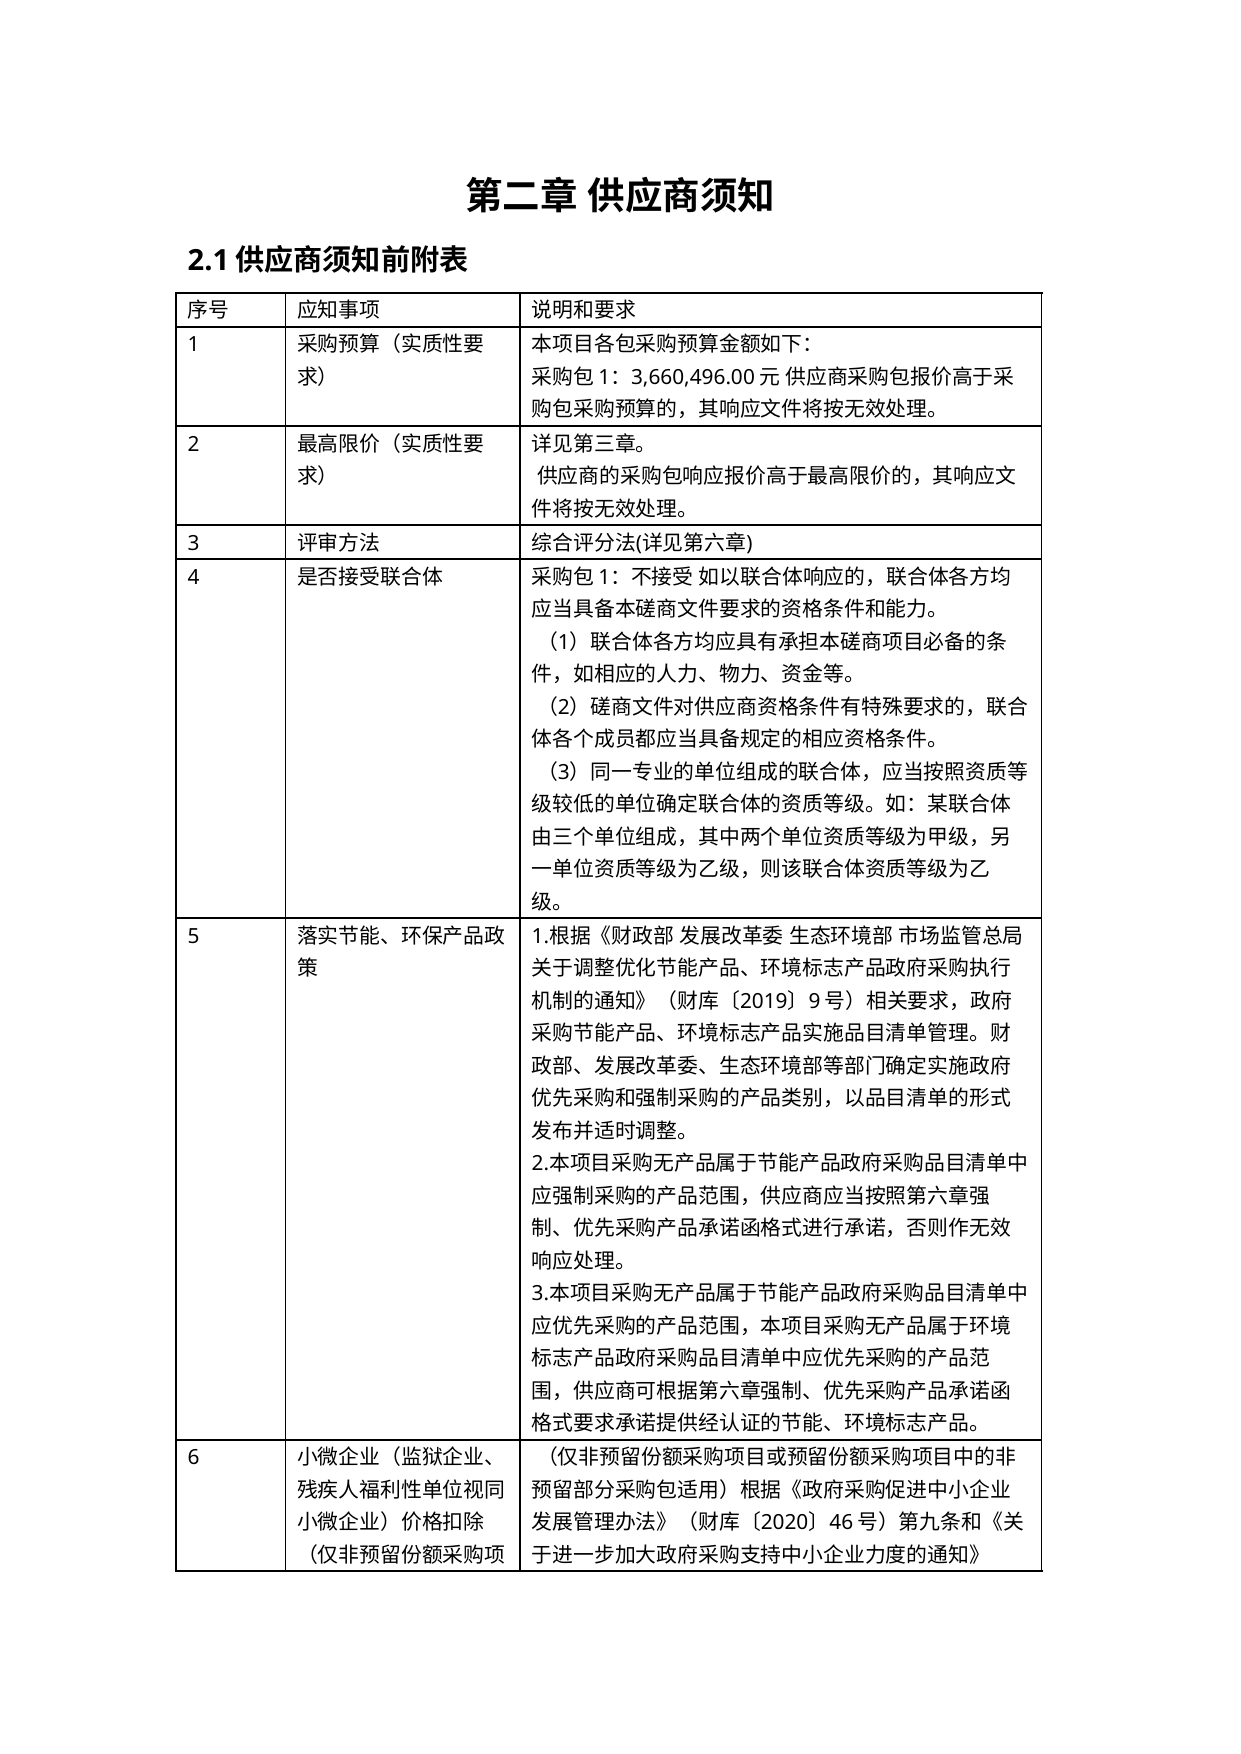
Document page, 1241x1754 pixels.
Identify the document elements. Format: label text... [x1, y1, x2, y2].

table_header 序号 [177, 294, 285, 326]
table_cell 综合评分法(详见第六章) [521, 526, 1041, 558]
table_cell 是否接受联合体 [286, 560, 519, 917]
table_cell 2 [177, 427, 285, 524]
table_cell 详见第三章。 供应商的采购包响应报价高于最高限价的，其响应文件将按无效处理。 [521, 427, 1041, 524]
table_cell 采购预算（实质性要求） [286, 328, 519, 425]
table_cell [286, 1441, 519, 1570]
text 第二章 供应商须知 [187, 162, 1053, 227]
table_cell 4 [177, 560, 285, 917]
table_cell 3 [177, 526, 285, 558]
table_header 说明和要求 [521, 294, 1041, 326]
table_cell 1 [177, 328, 285, 425]
table_header 应知事项 [286, 294, 519, 326]
table_cell 采购包1：不接受 如以联合体响应的，联合体各方均应当具备本磋商文件要求的资格条件和能力。 （1）联合体各方均应具有承担本磋商项目必备的条件，如相应的人力、物力、资金等。 （2）磋商文件对供应商资格条件有特殊要求的，联合体各个成员都应当具备规定的相应资格条件。 （3）同一专业的单位组成的联合体，应当按照资质等级较低的单位确定联合体的资质等级。如：某联合体由三个单位组成，其中两个单位资质等级为甲级，另一单位资质等级为乙级，则该联合体资质等级为乙级。 [521, 560, 1041, 917]
table_cell 落实节能、环保产品政策 [286, 919, 519, 1439]
text 2.1供应商须知前附表 [187, 227, 1053, 292]
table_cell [521, 1441, 1041, 1570]
table_cell 最高限价（实质性要求） [286, 427, 519, 524]
table_cell 本项目各包采购预算金额如下： 采购包1：3,660,496.00元 供应商采购包报价高于采购包采购预算的，其响应文件将按无效处理。 [521, 328, 1041, 425]
table_cell 评审方法 [286, 526, 519, 558]
table_cell 1.根据《财政部 发展改革委 生态环境部 市场监管总局关于调整优化节能产品、环境标志产品政府采购执行机制的通知》（财库〔2019〕9号）相关要求，政府采购节能产品、环境标志产品实施品目清单管理。财政部、发展改革委、生态环境部等部门确定实施政府优先采购和强制采购的产品类别，以品目清单的形式发布并适时调整。 2.本项目采购无产品属于节能产品政府采购品目清单中应强制采购的产品范围，供应商应当按照第六章强制、优先采购产品承诺函格式进行承诺，否则作无效响应处理。 3.本项目采购无产品属于节能产品政府采购品目清单中应优先采购的产品范围，本项目采购无产品属于环境标志产品政府采购品目清单中应优先采购的产品范围，供应商可根据第六章强制、优先采购产品承诺函格式要求承诺提供经认证的节能、环境标志产品。 [521, 919, 1041, 1439]
table_cell 6 [177, 1441, 285, 1570]
table_cell 5 [177, 919, 285, 1439]
